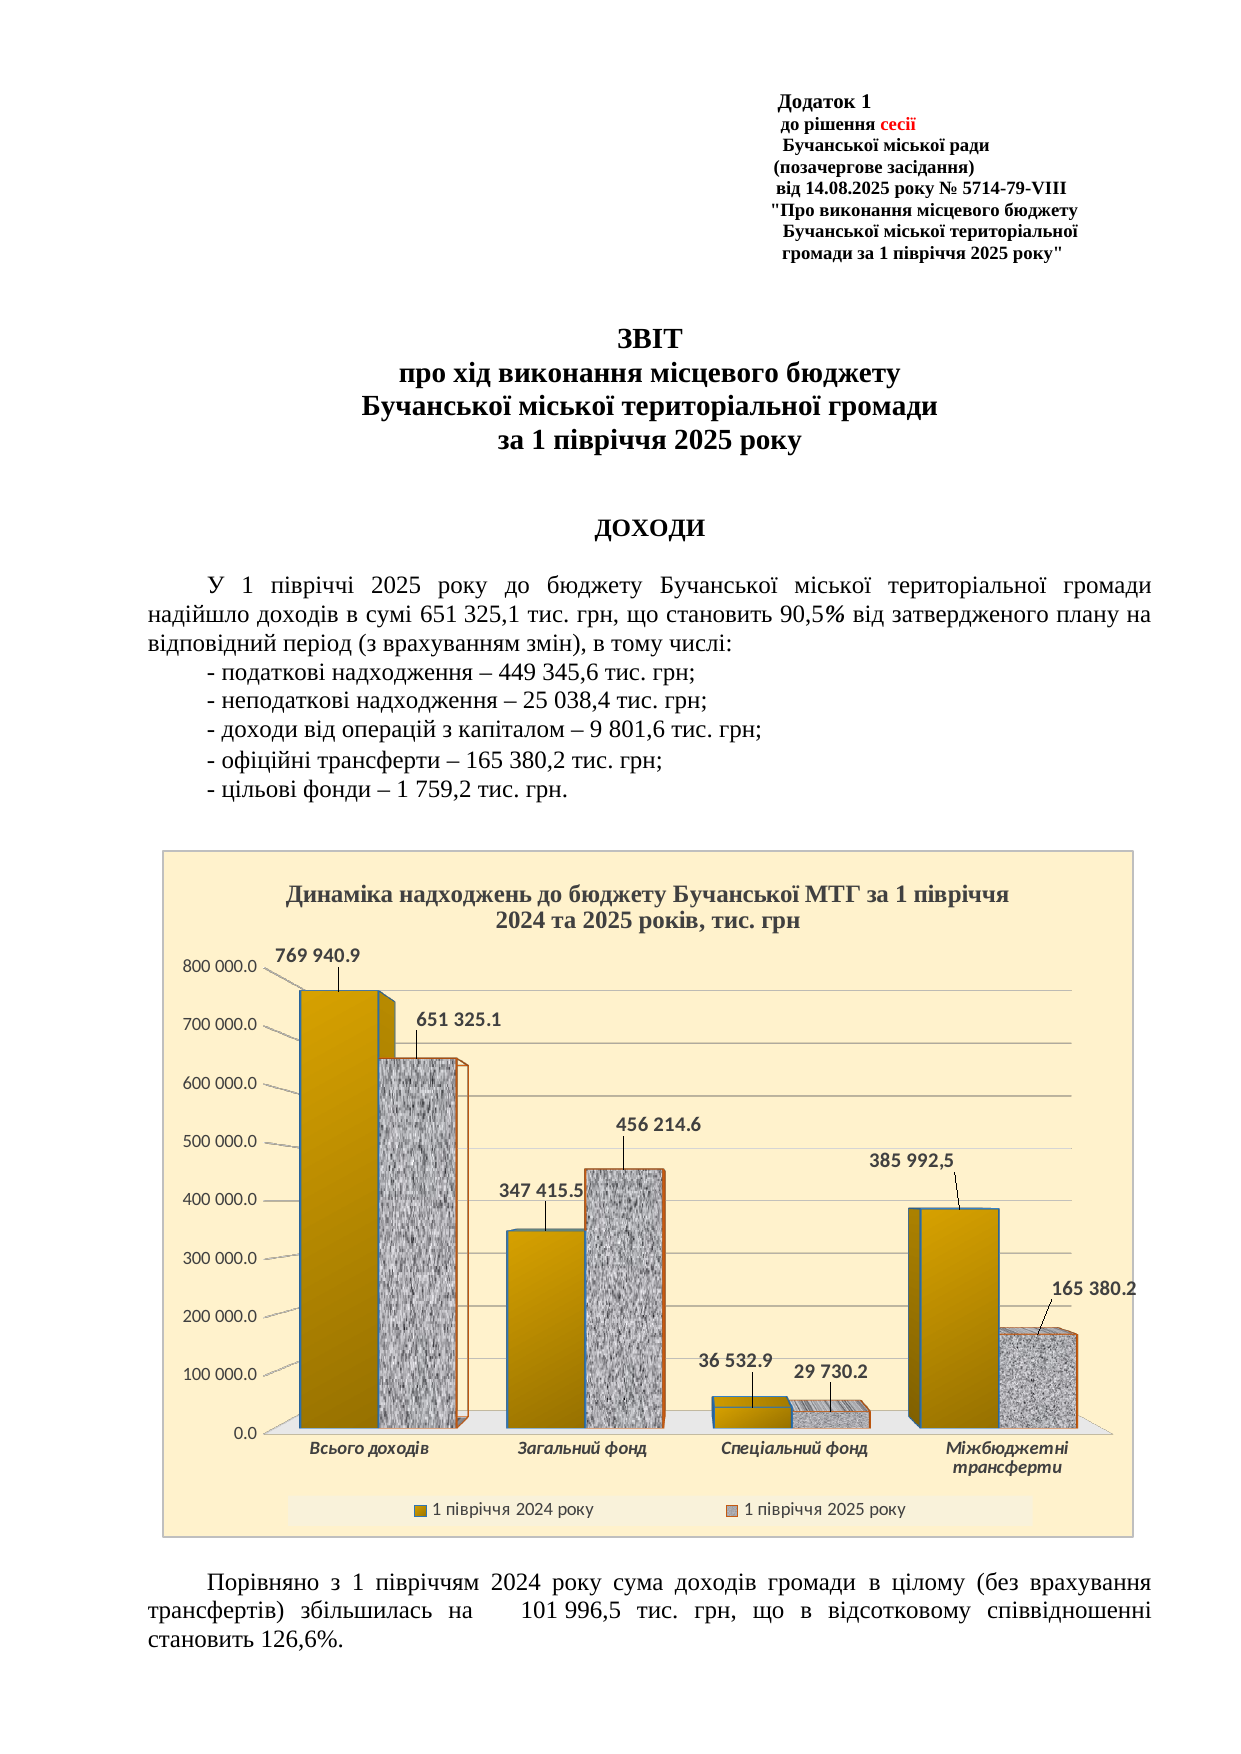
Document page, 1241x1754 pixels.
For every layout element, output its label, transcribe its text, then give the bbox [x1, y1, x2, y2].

list доходи від операцій з капіталом – 9 801,6 тис. грн; [207, 714, 1152, 743]
text Бучанської міської ради [148, 134, 989, 156]
picture [1000, 1335, 1076, 1428]
picture [586, 1170, 662, 1428]
list неподаткові надходження – 25 038,4 тис. грн; [148, 685, 1152, 714]
list податкові надходження – 449 345,6 тис. грн; [148, 657, 1152, 685]
text про хід виконання місцевого бюджету [148, 355, 1152, 388]
picture [379, 1059, 455, 1428]
title Додаток 1 [148, 88, 871, 113]
text від 14.08.2025 року № 5714-79-VIII [148, 177, 1093, 199]
text (позачергове засідання) [148, 156, 974, 177]
picture [793, 1412, 868, 1428]
text до рішення сесії [148, 113, 915, 134]
picture [727, 1506, 737, 1516]
list офіційні трансферти – 165 380,2 тис. грн; [148, 745, 1152, 774]
list цільові фонди – 1 759,2 тис. грн. [207, 774, 1152, 803]
text Бучанської міської територіальної [148, 220, 1078, 242]
title ЗВІТ [148, 321, 1152, 355]
picture [831, 1401, 868, 1411]
picture [458, 1418, 465, 1425]
text Бучанської міської територіальної громади [148, 388, 1152, 422]
text "Про виконання місцевого бюджету [148, 199, 1078, 220]
text громади за 1 півріччя 2025 року" [148, 242, 1063, 263]
picture [790, 1401, 830, 1411]
text за 1 півріччя 2025 року [148, 422, 1152, 455]
picture [1000, 1328, 1069, 1333]
text У 1 півріччі 2025 року до бюджету Бучанської міської територіальної громади надійшло доходів в сумі 651 325,1 тис. грн, що становить 90,5% від затвердженого плану на відповідний період (з врахуванням змін), в тому числі: [148, 570, 1152, 657]
text ДОХОДИ [148, 513, 1152, 542]
text Порівняно з 1 півріччям 2024 року сума доходів громади в цілому (без врахування трансфертів) збільшилась на 101 996,5 тис. грн, що в відсотковому співвідношенні становить 126,6%. [148, 1567, 1152, 1653]
